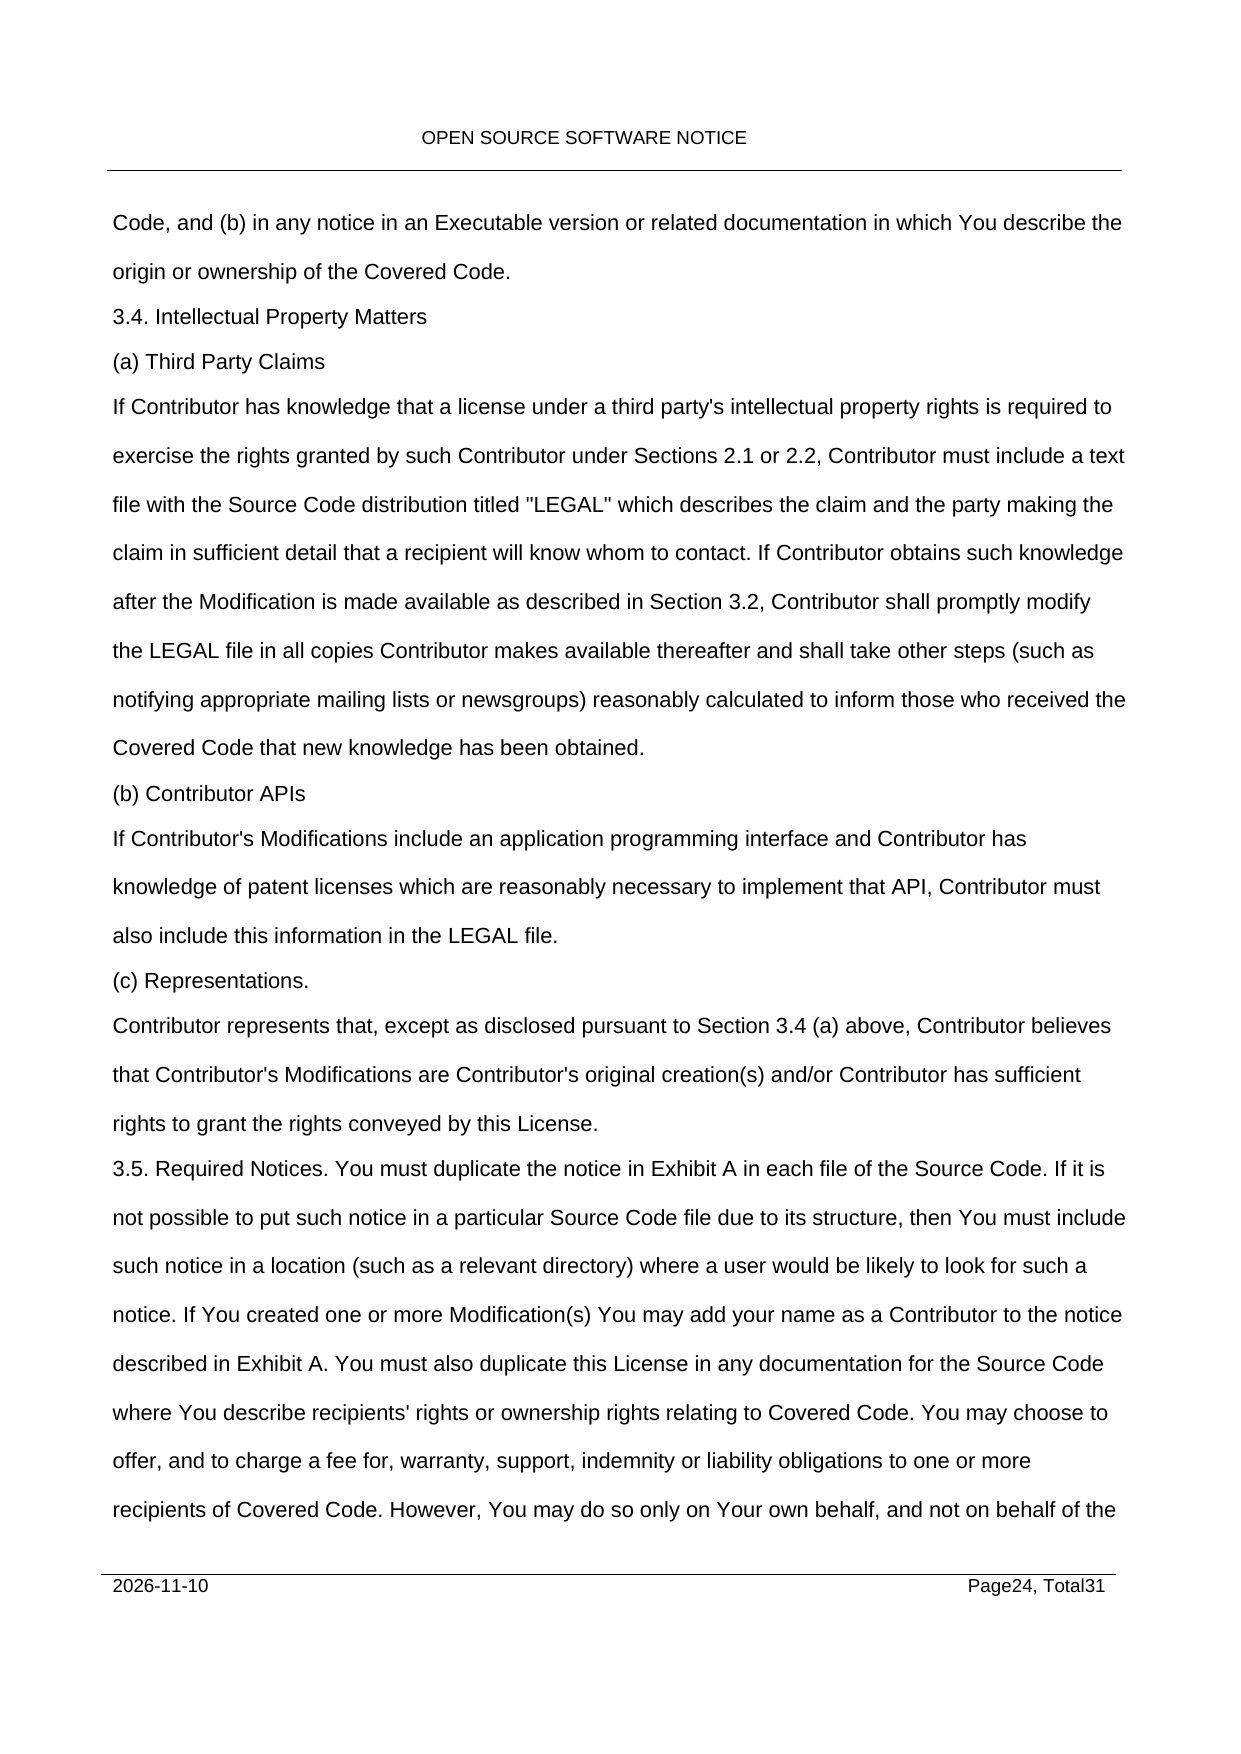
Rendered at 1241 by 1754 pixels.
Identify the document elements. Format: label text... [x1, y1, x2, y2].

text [112, 206, 1128, 288]
text If Contributor has knowledge that a license under a third party's intellectual property rights is required to exercise the rights granted by such Contributor under Sections 2.1 or 2.2, Contributor must include a text file with the Source Code distribution titled "LEGAL" which describes the claim and the party making the claim in sufficient detail that a recipient will know whom to contact. If Contributor obtains such knowledge after the Modification is made available as described in Section 3.2, Contributor shall promptly modify the LEGAL file in all copies Contributor makes available thereafter and shall take other steps (such as notifying appropriate mailing lists or newsgroups) reasonably calculated to inform those who received the Covered Code that new knowledge has been obtained. [112, 390, 1128, 764]
text 3.4. Intellectual Property Matters [112, 300, 1128, 333]
text If Contributor's Modifications include an application programming interface and Contributor has knowledge of patent licenses which are reasonably necessary to implement that API, Contributor must also include this information in the LEGAL file. [112, 822, 1128, 952]
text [112, 1152, 1128, 1526]
text (c) Representations. [112, 964, 1128, 997]
text (b) Contributor APIs [112, 777, 1128, 809]
text (a) Third Party Claims [112, 345, 1128, 378]
text Contributor represents that, except as disclosed pursuant to Section 3.4 (a) above, Contributor believes that Contributor's Modifications are Contributor's original creation(s) and/or Contributor has sufficient rights to grant the rights conveyed by this License. [112, 1009, 1128, 1139]
